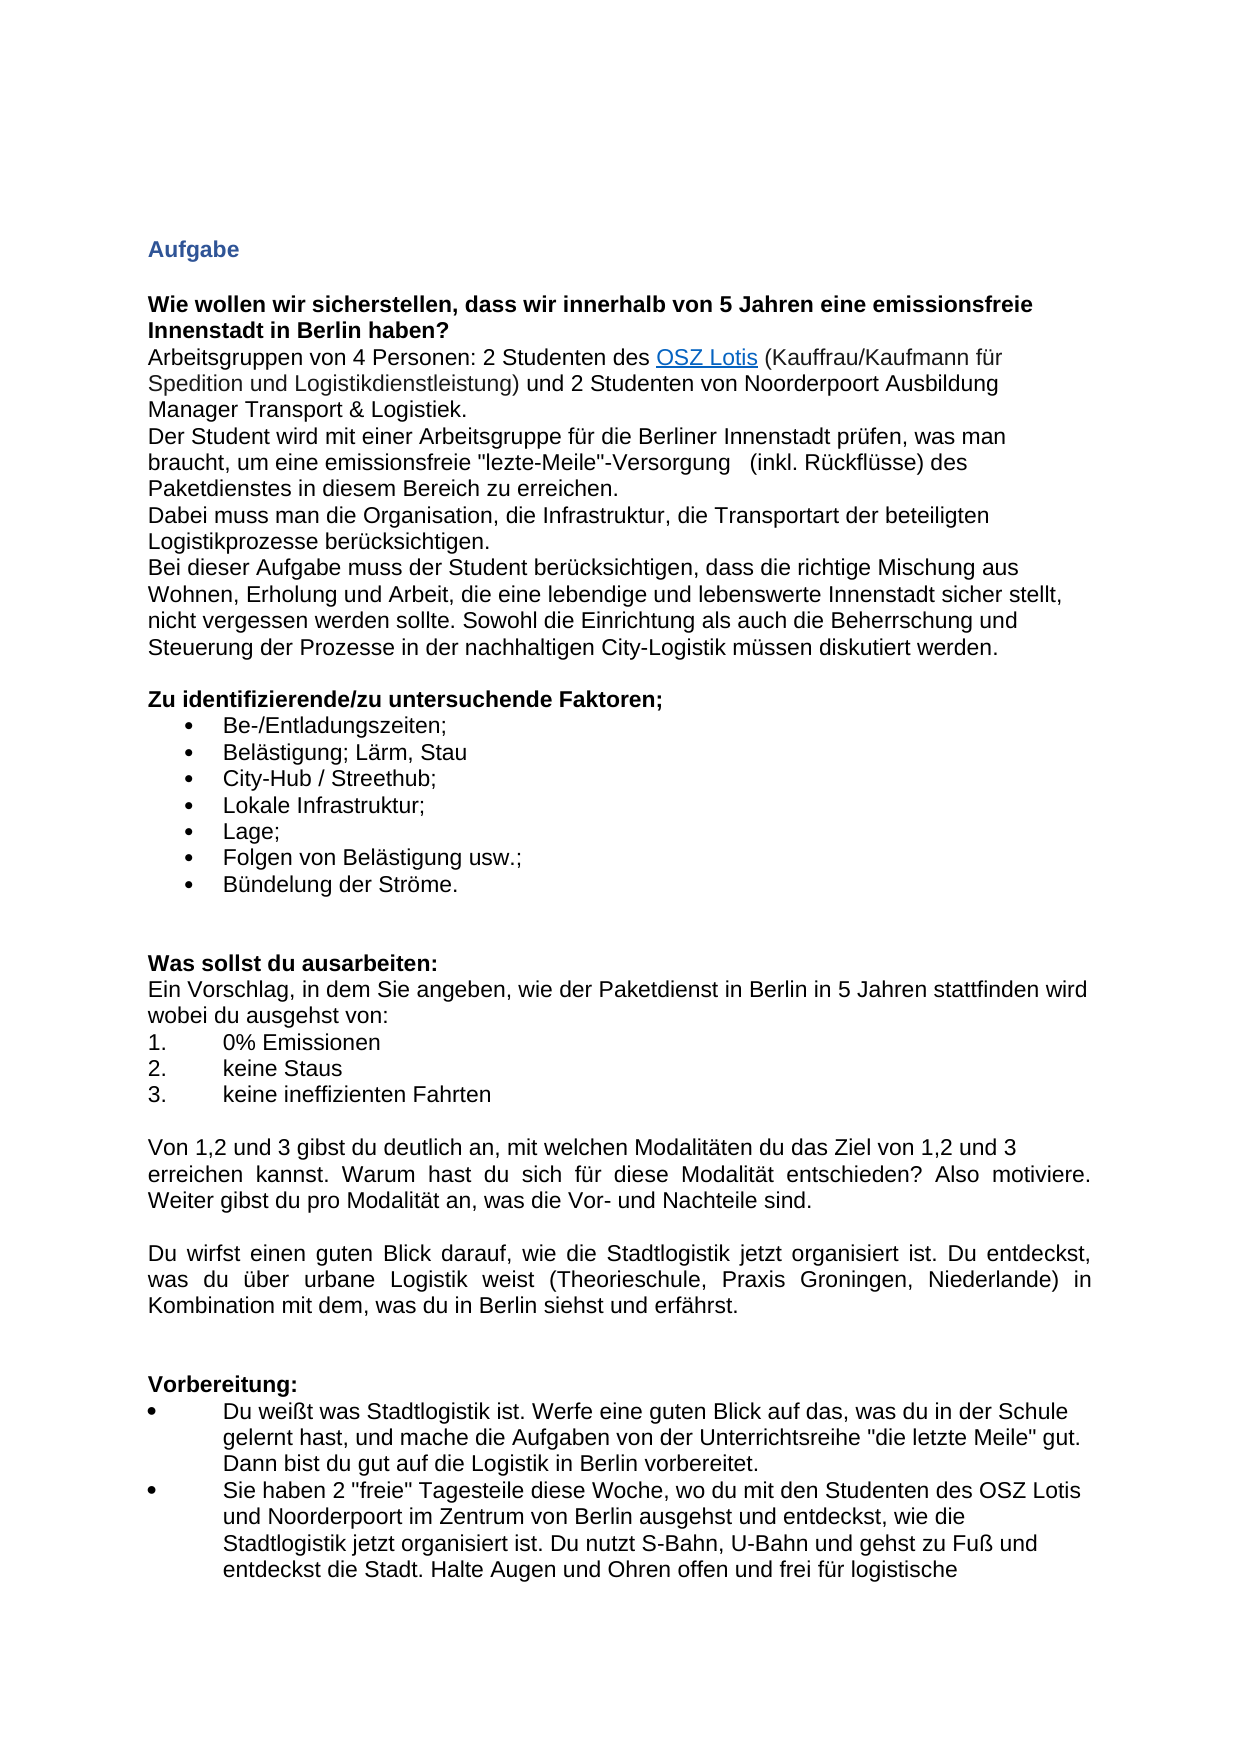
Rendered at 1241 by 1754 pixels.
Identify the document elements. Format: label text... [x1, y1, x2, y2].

list Be-/Entladungszeiten; [185, 712, 1093, 739]
text Bei dieser Aufgabe muss der Student berücksichtigen, dass die richtige Mischung aus Wohnen, Erholung und Arbeit, die eine lebendige und lebenswerte Innenstadt sicher stellt, nicht vergessen werden sollte. Sowohl die Einrichtung als auch die Beherrschung und Steuerung der Prozesse in der nachhaltigen City-Logistik müssen diskutiert werden. [148, 554, 1093, 660]
text Dabei muss man die Organisation, die Infrastruktur, die Transportart der beteiligten Logistikprozesse berücksichtigen. [148, 502, 1093, 554]
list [148, 1477, 1093, 1582]
text Wie wollen wir sicherstellen, dass wir innerhalb von 5 Jahren eine emissionsfreie Innenstadt in Berlin haben? [148, 291, 1093, 343]
text wobei du ausgehst von: [148, 1002, 1093, 1029]
text Von 1,2 und 3 gibst du deutlich an, mit welchen Modalitäten du das Ziel von 1,2 und 3 [148, 1134, 1093, 1161]
list Folgen von Belästigung usw.; [185, 844, 1093, 871]
text Arbeitsgruppen von 4 Personen: 2 Studenten des OSZ Lotis (Kauffrau/Kaufmann für Spedition und Logistikdienstleistung) und 2 Studenten von Noorderpoort Ausbildung Manager Transport & Logistiek. [148, 343, 1093, 423]
list Bündelung der Ströme. [185, 871, 1093, 897]
text Du wirfst einen guten Blick darauf, wie die Stadtlogistik jetzt organisiert ist. Du entdeckst, was du über urbane Logistik weist (Theorieschule, Praxis Groningen, Niederlande) in Kombination mit dem, was du in Berlin siehst und erfährst. [148, 1239, 1093, 1319]
list Belästigung; Lärm, Stau [185, 739, 1093, 765]
text Vorbereitung: [148, 1371, 1093, 1398]
subtitle Aufgabe [148, 236, 1093, 262]
list keine ineffizienten Fahrten [148, 1081, 1093, 1108]
text Zu identifizierende/zu untersuchende Faktoren; [148, 686, 1093, 712]
list City-Hub / Streethub; [185, 765, 1093, 792]
list keine Staus [148, 1055, 1093, 1081]
text Was sollst du ausarbeiten: [148, 950, 1093, 976]
text erreichen kannst. Warum hast du sich für diese Modalität entschieden? Also motiviere. Weiter gibst du pro Modalität an, was die Vor- und Nachteile sind. [148, 1161, 1093, 1213]
text Ein Vorschlag, in dem Sie angeben, wie der Paketdienst in Berlin in 5 Jahren stattfinden wird [148, 976, 1093, 1002]
list 0% Emissionen [148, 1029, 1093, 1055]
list Lage; [185, 818, 1093, 844]
list Du weißt was Stadtlogistik ist. Werfe eine guten Blick auf das, was du in der Schule gelernt hast, und mache die Aufgaben von der Unterrichtsreihe "die letzte Meile" gut. Dann bist du gut auf die Logistik in Berlin vorbereitet. [148, 1398, 1093, 1477]
text Der Student wird mit einer Arbeitsgruppe für die Berliner Innenstadt prüfen, was man braucht, um eine emissionsfreie "lezte-Meile"-Versorgung (inkl. Rückflüsse) des Paketdienstes in diesem Bereich zu erreichen. [148, 423, 1093, 502]
list Lokale Infrastruktur; [185, 792, 1093, 818]
